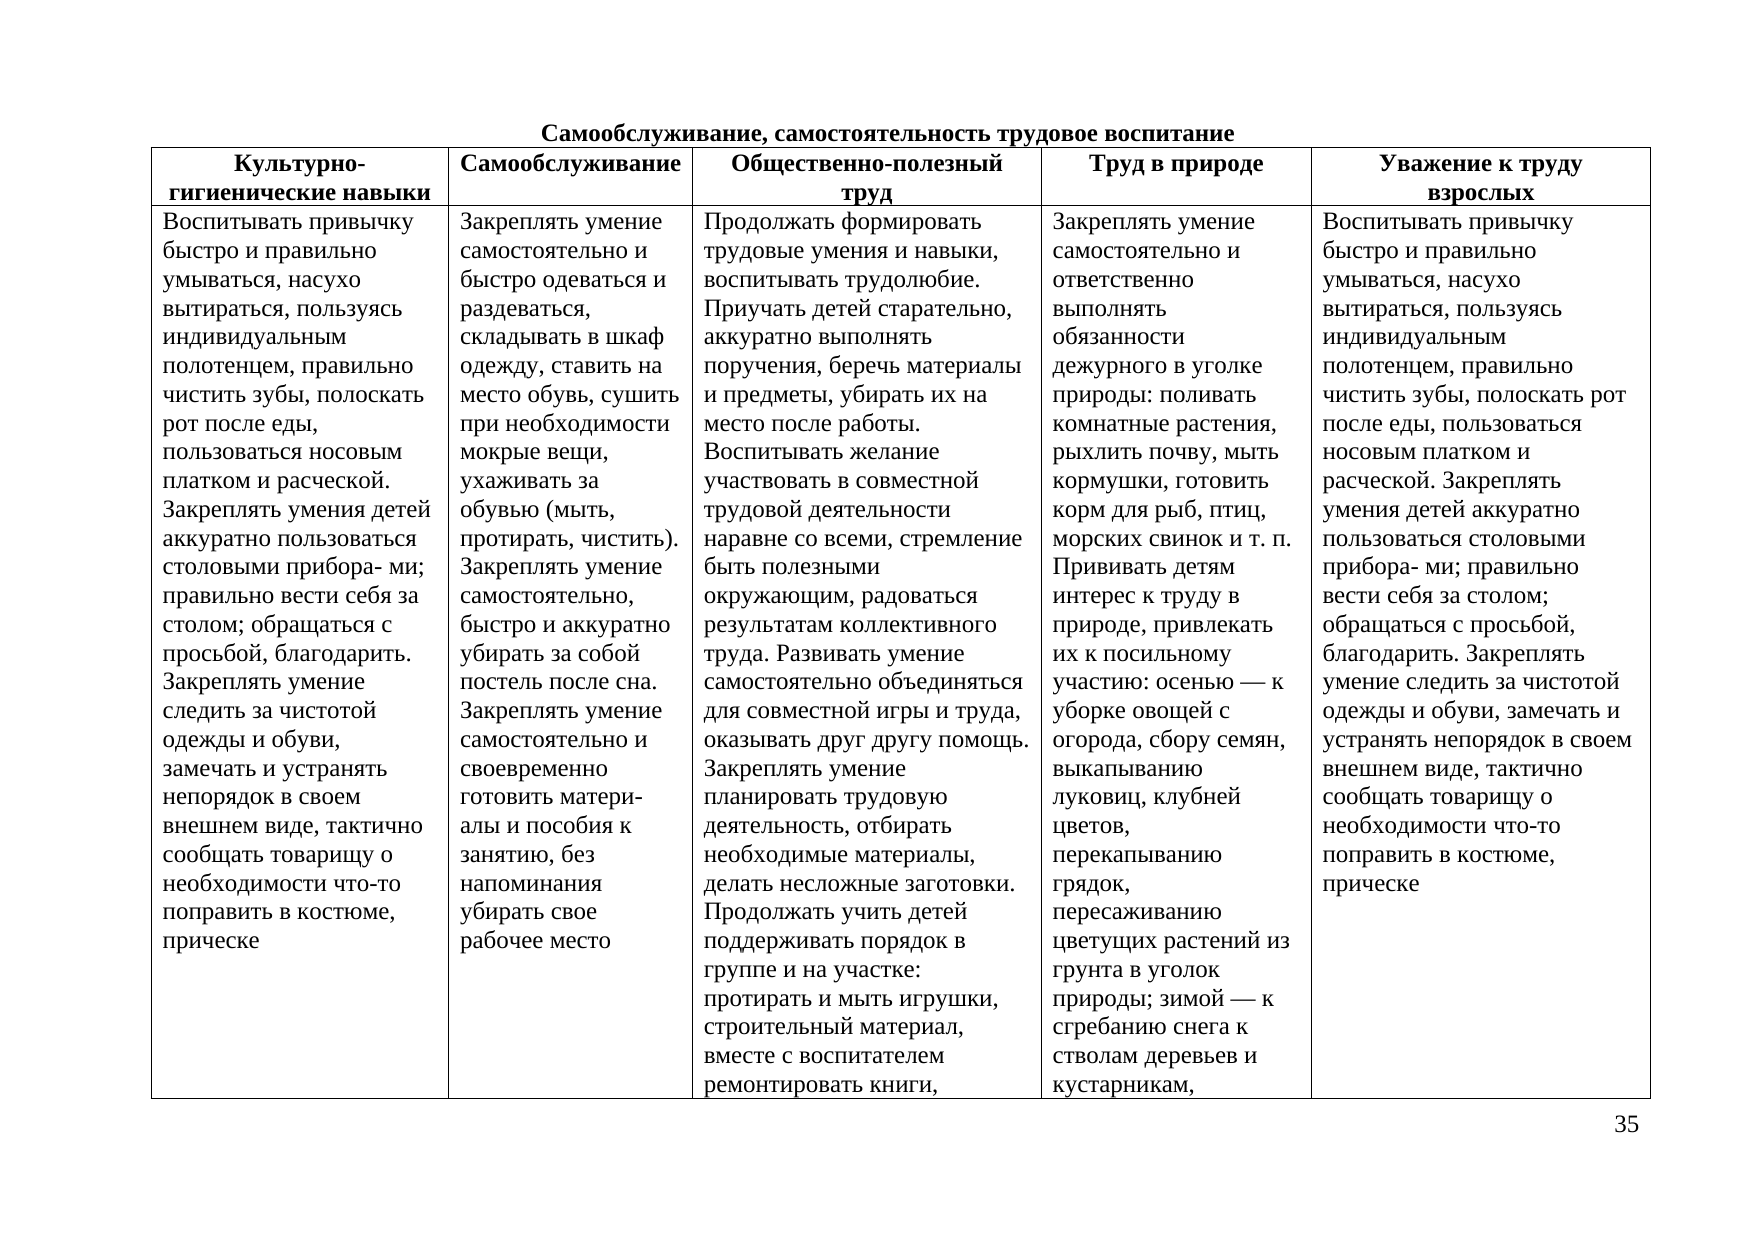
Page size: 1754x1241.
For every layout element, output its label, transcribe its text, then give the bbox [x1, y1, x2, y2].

table_header Труд в природе [1042, 148, 1311, 205]
table_header Уважение к труду взрослых [1312, 148, 1650, 205]
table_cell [693, 206, 1041, 1098]
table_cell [1312, 206, 1650, 1098]
table_header Культурно-гигиенические навыки [152, 148, 448, 205]
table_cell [449, 206, 692, 1098]
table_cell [1042, 206, 1311, 1098]
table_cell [152, 206, 448, 1098]
text Самообслуживание, самостоятельность трудовое воспитание [162, 118, 1613, 147]
table_header Самообслуживание [449, 148, 692, 205]
table_header Общественно-полезный труд [693, 148, 1041, 205]
